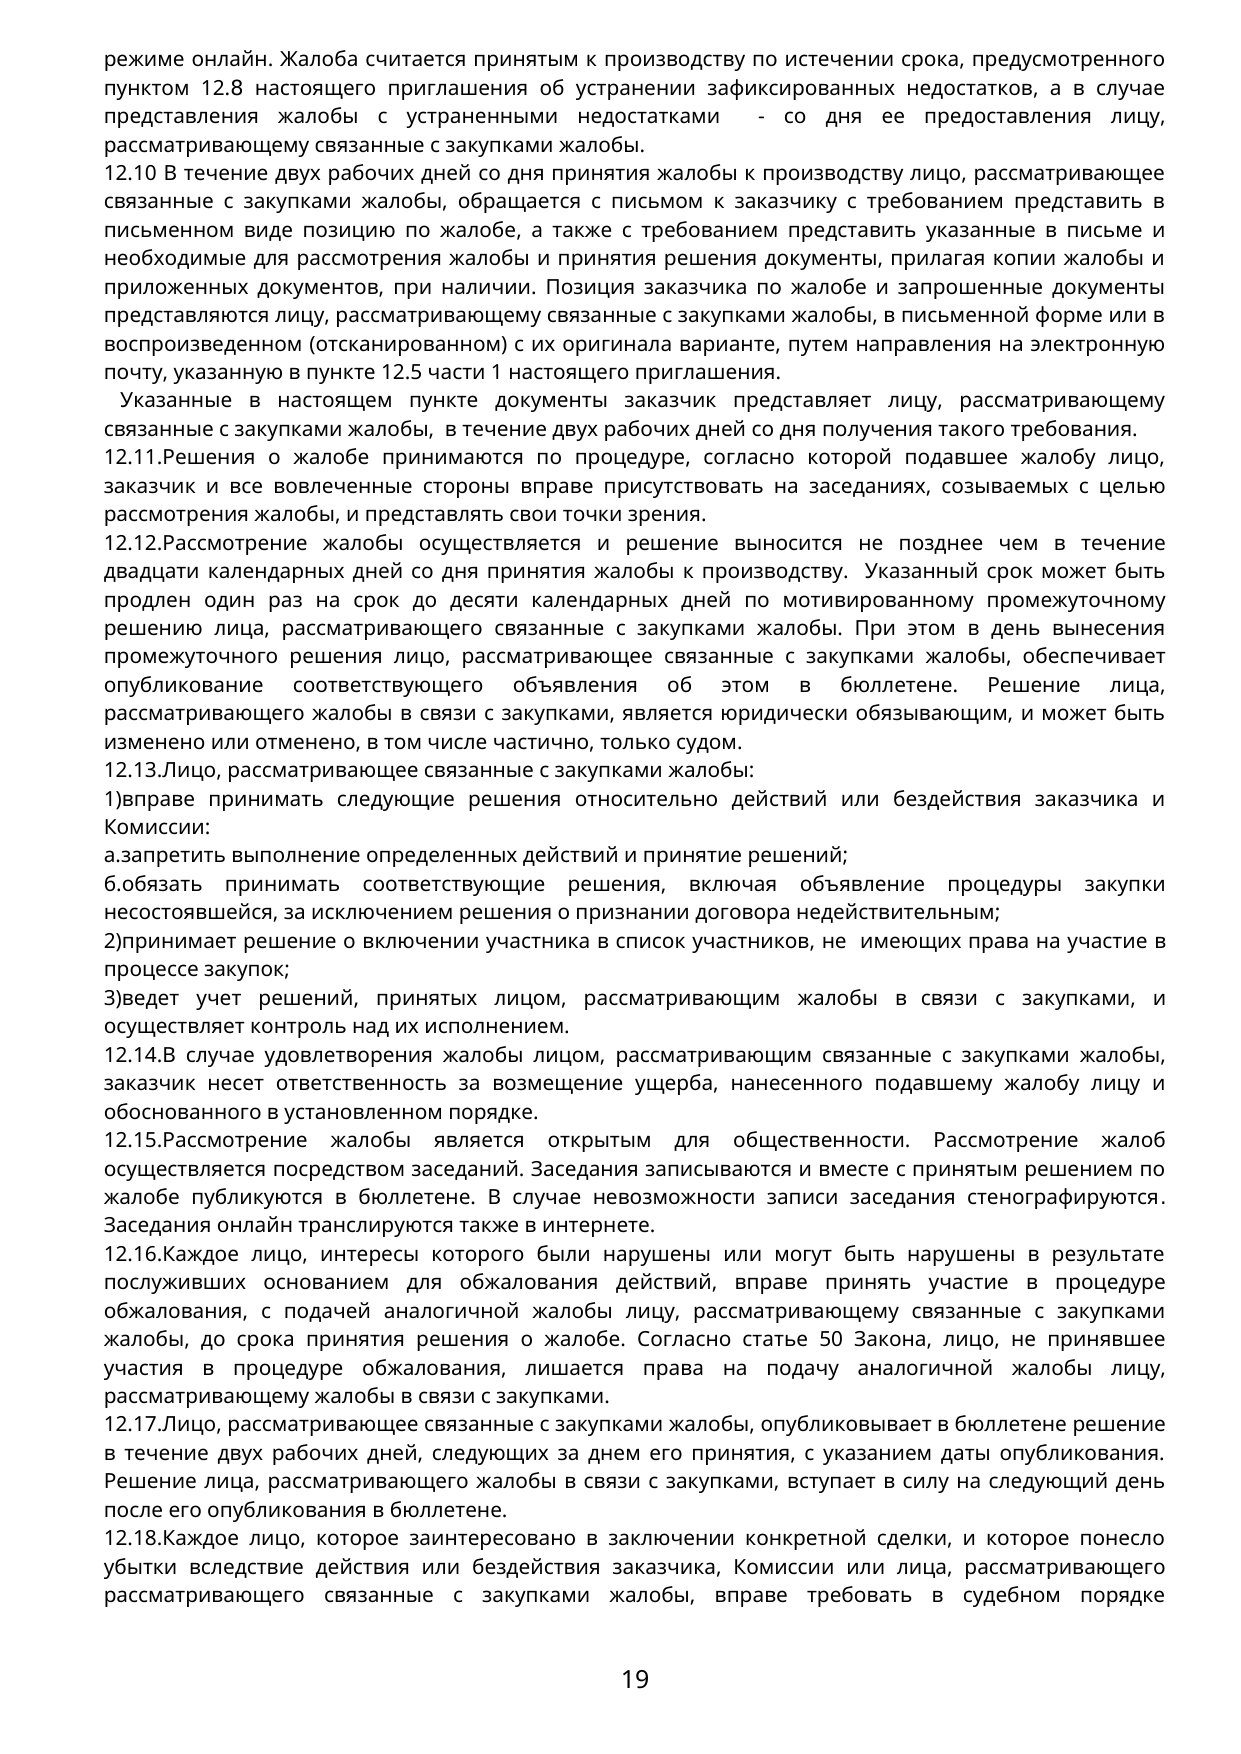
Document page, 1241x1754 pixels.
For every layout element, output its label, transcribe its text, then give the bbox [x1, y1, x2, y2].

text 12.15.Рассмотрение жалобы является открытым для общественности. Рассмотрение жалоб осуществляется посредством заседаний. Заседания записываются и вместе с принятым решением по жалобе публикуются в бюллетене. В случае невозможности записи заседания стенографируются. Заседания онлайн транслируются также в интернете. [103, 1125, 1166, 1239]
text 12.17.Лицо, рассматривающее связанные с закупками жалобы, опубликовывает в бюллетене решение в течение двух рабочих дней, следующих за днем его принятия, с указанием даты опубликования. Решение лица, рассматривающего жалобы в связи с закупками, вступает в силу на следующий день после его опубликования в бюллетене. [103, 1409, 1166, 1523]
text 12.11.Решения о жалобе принимаются по процедуре, согласно которой подавшее жалобу лицо, заказчик и все вовлеченные стороны вправе присутствовать на заседаниях, созываемых с целью рассмотрения жалобы, и представлять свои точки зрения. [103, 442, 1166, 528]
text 1)вправе принимать следующие решения относительно действий или бездействия заказчика и Комиссии: [103, 784, 1166, 841]
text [103, 44, 1166, 158]
text 3)ведет учет решений, принятых лицом, рассматривающим жалобы в связи с закупками, и осуществляет контроль над их исполнением. [103, 983, 1166, 1040]
text а.запретить выполнение определенных действий и принятие решений; [103, 841, 1166, 869]
text 12.10 В течение двух рабочих дней со дня принятия жалобы к производству лицо, рассматривающее связанные с закупками жалобы, обращается с письмом к заказчику с требованием представить в письменном виде позицию по жалобе, а также с требованием представить указанные в письме и необходимые для рассмотрения жалобы и принятия решения документы, прилагая копии жалобы и приложенных документов, при наличии. Позиция заказчика по жалобе и запрошенные документы представляются лицу, рассматривающему связанные с закупками жалобы, в письменной форме или в воспроизведенном (отсканированном) с их оригинала варианте, путем направления на электронную почту, указанную в пункте 12.5 части 1 настоящего приглашения. [103, 158, 1166, 386]
text 2)принимает решение о включении участника в список участников, не имеющих права на участие в процессе закупок; [103, 926, 1166, 983]
text б.обязать принимать соответствующие решения, включая объявление процедуры закупки несостоявшейся, за исключением решения о признании договора недействительным; [103, 869, 1166, 926]
text Указанные в настоящем пункте документы заказчик представляет лицу, рассматривающему связанные с закупками жалобы, в течение двух рабочих дней со дня получения такого требования. [103, 386, 1166, 442]
text 12.13.Лицо, рассматривающее связанные с закупками жалобы: [103, 755, 1166, 784]
text 12.14.В случае удовлетворения жалобы лицом, рассматривающим связанные с закупками жалобы, заказчик несет ответственность за возмещение ущерба, нанесенного подавшему жалобу лицу и обоснованного в установленном порядке. [103, 1040, 1166, 1125]
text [103, 1523, 1166, 1609]
text 12.12.Рассмотрение жалобы осуществляется и решение выносится не позднее чем в течение двадцати календарных дней со дня принятия жалобы к производству. Указанный срок может быть продлен один раз на срок до десяти календарных дней по мотивированному промежуточному решению лица, рассматривающего связанные с закупками жалобы. При этом в день вынесения промежуточного решения лицо, рассматривающее связанные с закупками жалобы, обеспечивает опубликование соответствующего объявления об этом в бюллетене. Решение лица, рассматривающего жалобы в связи с закупками, является юридически обязывающим, и может быть изменено или отменено, в том числе частично, только судом. [103, 528, 1166, 755]
text 12.16.Каждое лицо, интересы которого были нарушены или могут быть нарушены в результате послуживших основанием для обжалования действий, вправе принять участие в процедуре обжалования, с подачей аналогичной жалобы лицу, рассматривающему связанные с закупками жалобы, до срока принятия решения о жалобе. Согласно статье 50 Закона, лицо, не принявшее участия в процедуре обжалования, лишается права на подачу аналогичной жалобы лицу, рассматривающему жалобы в связи с закупками. [103, 1239, 1166, 1409]
